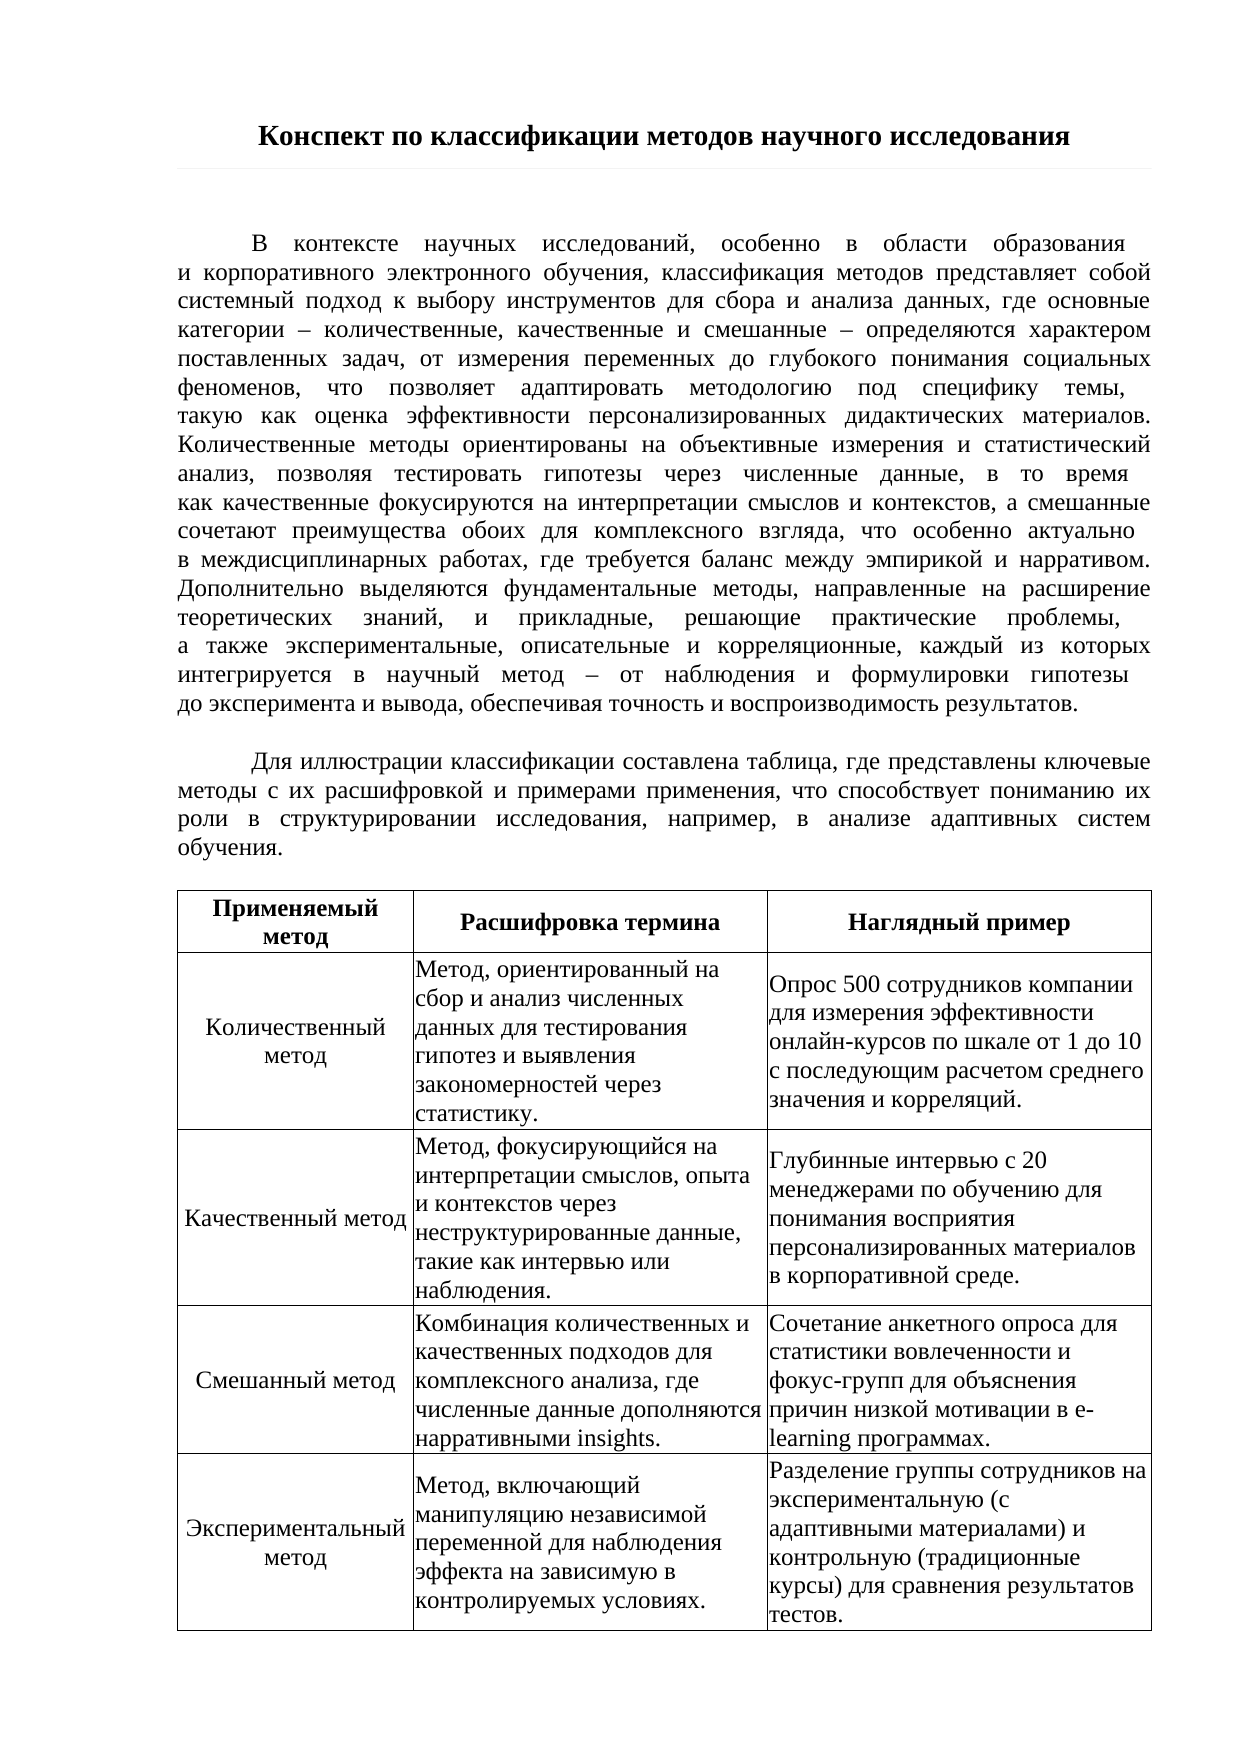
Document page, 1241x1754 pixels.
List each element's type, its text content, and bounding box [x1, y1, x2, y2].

text Для иллюстрации классификации составлена таблица, где представлены ключевые методы с их расшифровкой и примерами применения, что способствует пониманию их роли в структурировании исследования, например, в анализе адаптивных систем обучения. [177, 746, 1152, 861]
table_header Расшифровка термина [414, 891, 767, 952]
table_header Наглядный пример [768, 891, 1151, 952]
table_cell Сочетание анкетного опроса для статистики вовлеченности и фокус-групп для объяснения причин низкой мотивации в e-learning программах. [768, 1306, 1151, 1453]
table_cell Качественный метод [178, 1130, 413, 1305]
text Конспект по классификации методов научного исследования [177, 118, 1152, 152]
table_cell Смешанный метод [178, 1306, 413, 1453]
table_cell Глубинные интервью с 20 менеджерами по обучению для понимания восприятия персонализированных материалов в корпоративной среде. [768, 1130, 1151, 1305]
table_cell Метод, фокусирующийся на интерпретации смыслов, опыта и контекстов через неструктурированные данные, такие как интервью или наблюдения. [414, 1130, 767, 1305]
table_cell Метод, ориентированный на сбор и анализ численных данных для тестирования гипотез и выявления закономерностей через статистику. [414, 953, 767, 1128]
table_cell Экспериментальный метод [178, 1454, 413, 1630]
table_cell Комбинация количественных и качественных подходов для комплексного анализа, где численные данные дополняются нарративными insights. [414, 1306, 767, 1453]
table_cell Метод, включающий манипуляцию независимой переменной для наблюдения эффекта на зависимую в контролируемых условиях. [414, 1454, 767, 1630]
table_cell Количественный метод [178, 953, 413, 1128]
table_cell Разделение группы сотрудников на экспериментальную (с адаптивными материалами) и контрольную (традиционные курсы) для сравнения результатов тестов. [768, 1454, 1151, 1630]
text В контексте научных исследований, особенно в области образования и корпоративного электронного обучения, классификация методов представляет собой системный подход к выбору инструментов для сбора и анализа данных, где основные категории – количественные, качественные и смешанные – определяются характером поставленных задач, от измерения переменных до глубокого понимания социальных феноменов, что позволяет адаптировать методологию под специфику темы, такую как оценка эффективности персонализированных дидактических материалов. Количественные методы ориентированы на объективные измерения и статистический анализ, позволяя тестировать гипотезы через численные данные, в то время как качественные фокусируются на интерпретации смыслов и контекстов, а смешанные сочетают преимущества обоих для комплексного взгляда, что особенно актуально в междисциплинарных работах, где требуется баланс между эмпирикой и нарративом. Дополнительно выделяются фундаментальные методы, направленные на расширение теоретических знаний, и прикладные, решающие практические проблемы, а также экспериментальные, описательные и корреляционные, каждый из которых интегрируется в научный метод – от наблюдения и формулировки гипотезы до эксперимента и вывода, обеспечивая точность и воспроизводимость результатов. [177, 228, 1152, 717]
table_cell Опрос 500 сотрудников компании для измерения эффективности онлайн-курсов по шкале от 1 до 10 с последующим расчетом среднего значения и корреляций. [768, 953, 1151, 1128]
table_header Применяемый метод [178, 891, 413, 952]
